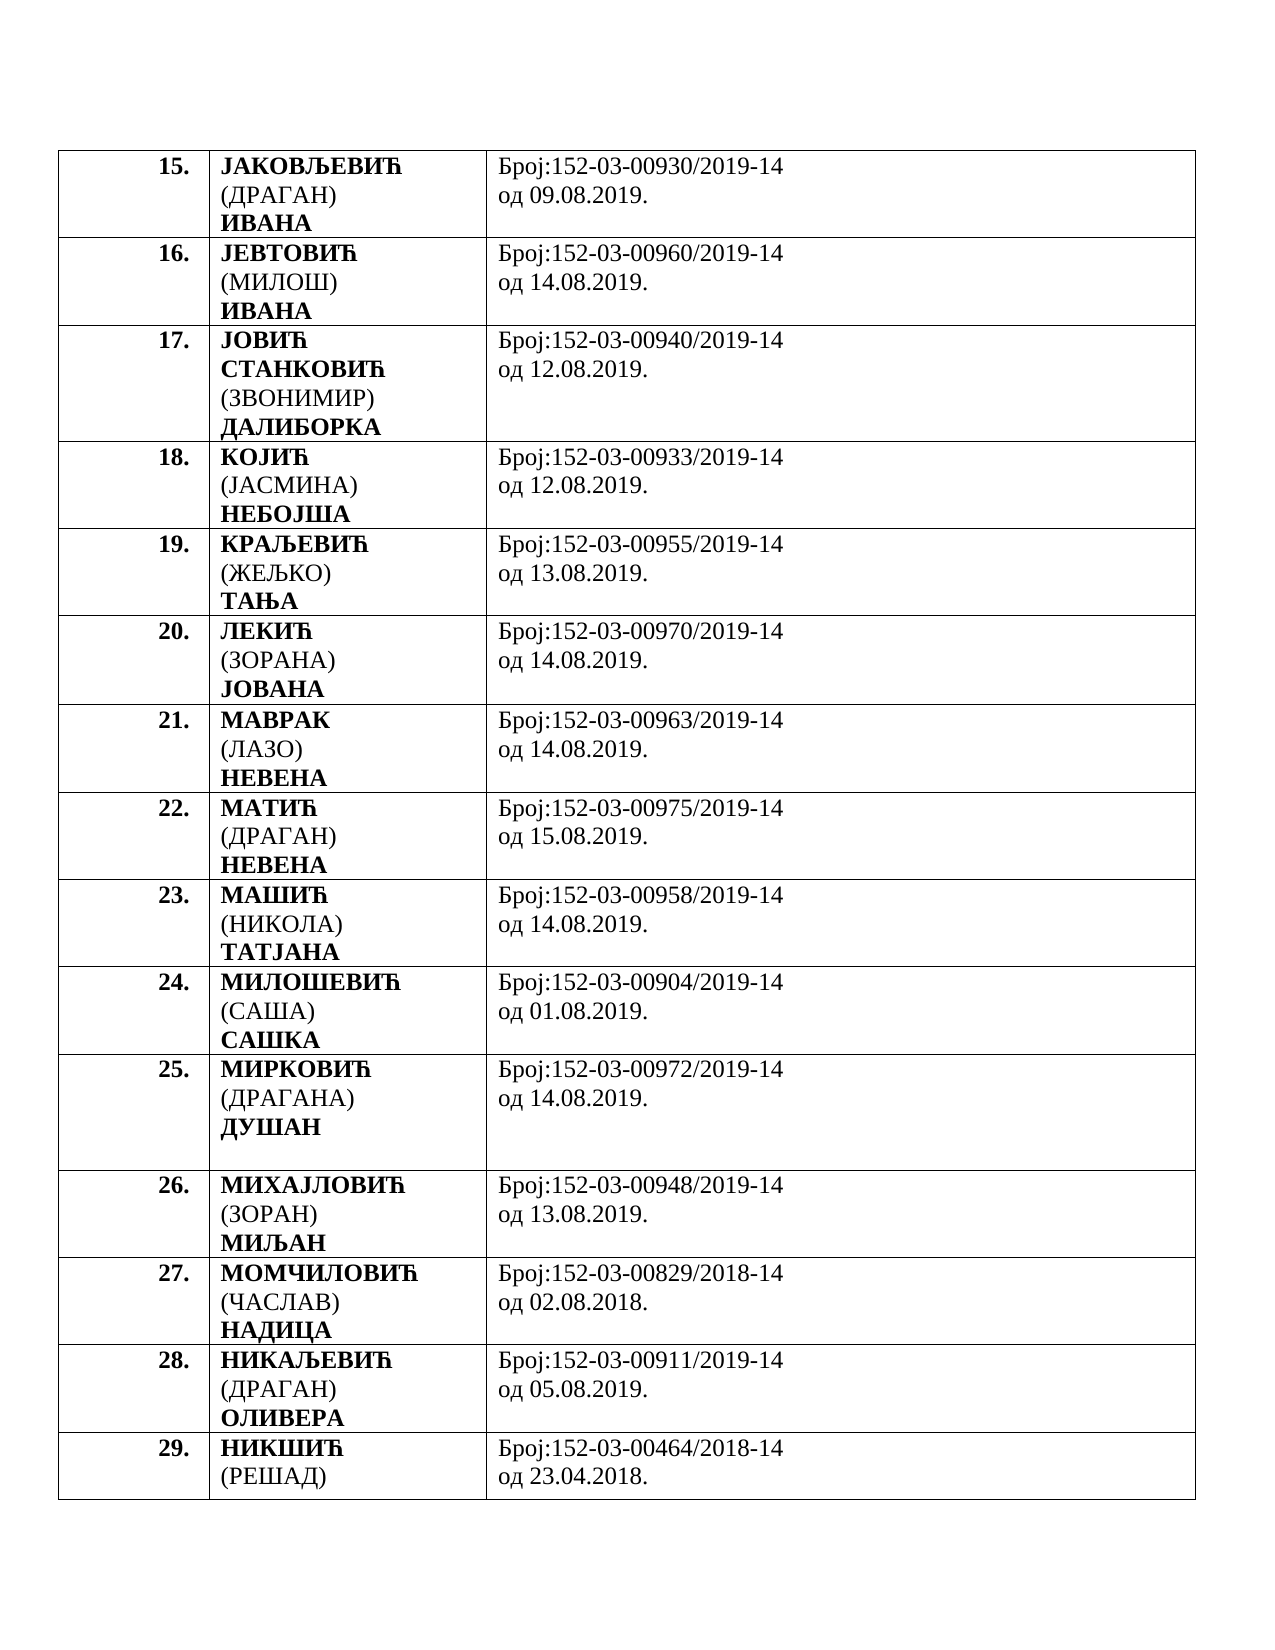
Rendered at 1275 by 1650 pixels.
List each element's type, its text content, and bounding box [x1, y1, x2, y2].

table_cell Број:152-03-00930/2019-14 од 09.08.2019. [487, 151, 1195, 237]
table_cell КРАЉЕВИЋ (ЖЕЉКО) ТАЊА [210, 529, 486, 615]
table_cell ЈОВИЋ СТАНКОВИЋ (ЗВОНИМИР) ДАЛИБОРКА [210, 326, 486, 441]
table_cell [210, 1433, 486, 1499]
table_cell [59, 1055, 209, 1169]
table_cell [59, 151, 209, 237]
table_cell ЛЕКИЋ (ЗОРАНА) ЈОВАНА [210, 616, 486, 704]
table_cell Број:152-03-00975/2019-14 од 15.08.2019. [487, 793, 1195, 879]
table_cell [59, 967, 209, 1053]
table_cell Број:152-03-00933/2019-14 од 12.08.2019. [487, 442, 1195, 528]
table_cell Број:152-03-00972/2019-14 од 14.08.2019. [487, 1055, 1195, 1169]
table_cell Број:152-03-00940/2019-14 од 12.08.2019. [487, 326, 1195, 441]
table_cell МИЛОШЕВИЋ (САША) САШКА [210, 967, 486, 1053]
table_cell Број:152-03-00948/2019-14 од 13.08.2019. [487, 1171, 1195, 1257]
table_cell Број:152-03-00911/2019-14 од 05.08.2019. [487, 1345, 1195, 1432]
table_cell Број:152-03-00829/2018-14 од 02.08.2018. [487, 1258, 1195, 1344]
table_cell [59, 238, 209, 324]
table_cell [59, 1258, 209, 1344]
table_cell МАТИЋ (ДРАГАН) НЕВЕНА [210, 793, 486, 879]
table_cell Број:152-03-00955/2019-14 од 13.08.2019. [487, 529, 1195, 615]
table_cell ЈАКОВЉЕВИЋ (ДРАГАН) ИВАНА [210, 151, 486, 237]
table_cell ЈЕВТОВИЋ (МИЛОШ) ИВАНА [210, 238, 486, 324]
table_cell МАШИЋ (НИКОЛА) ТАТЈАНА [210, 880, 486, 966]
table_cell МОМЧИЛОВИЋ (ЧАСЛАВ) НАДИЦА [210, 1258, 486, 1344]
table_cell [59, 616, 209, 704]
table_cell [59, 880, 209, 966]
table_cell Број:152-03-00963/2019-14 од 14.08.2019. [487, 705, 1195, 792]
table_cell [59, 529, 209, 615]
table_cell Број:152-03-00970/2019-14 од 14.08.2019. [487, 616, 1195, 704]
table_cell МАВРАК (ЛАЗО) НЕВЕНА [210, 705, 486, 792]
table_cell КОЈИЋ (ЈАСМИНА) НЕБОЈША [210, 442, 486, 528]
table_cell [487, 1433, 1195, 1499]
table_cell [59, 1433, 209, 1499]
table_cell [59, 793, 209, 879]
table_cell Број:152-03-00904/2019-14 од 01.08.2019. [487, 967, 1195, 1053]
table_cell Број:152-03-00960/2019-14 од 14.08.2019. [487, 238, 1195, 324]
table_cell [59, 442, 209, 528]
table_cell [59, 326, 209, 441]
table_cell МИХАЈЛОВИЋ (ЗОРАН) МИЉАН [210, 1171, 486, 1257]
table_cell [59, 1171, 209, 1257]
table_cell [59, 1345, 209, 1432]
table_cell НИКАЉЕВИЋ (ДРАГАН) ОЛИВЕРА [210, 1345, 486, 1432]
table_cell [59, 705, 209, 792]
table_cell МИРКОВИЋ (ДРАГАНА) ДУШАН [210, 1055, 486, 1169]
table_cell Број:152-03-00958/2019-14 од 14.08.2019. [487, 880, 1195, 966]
